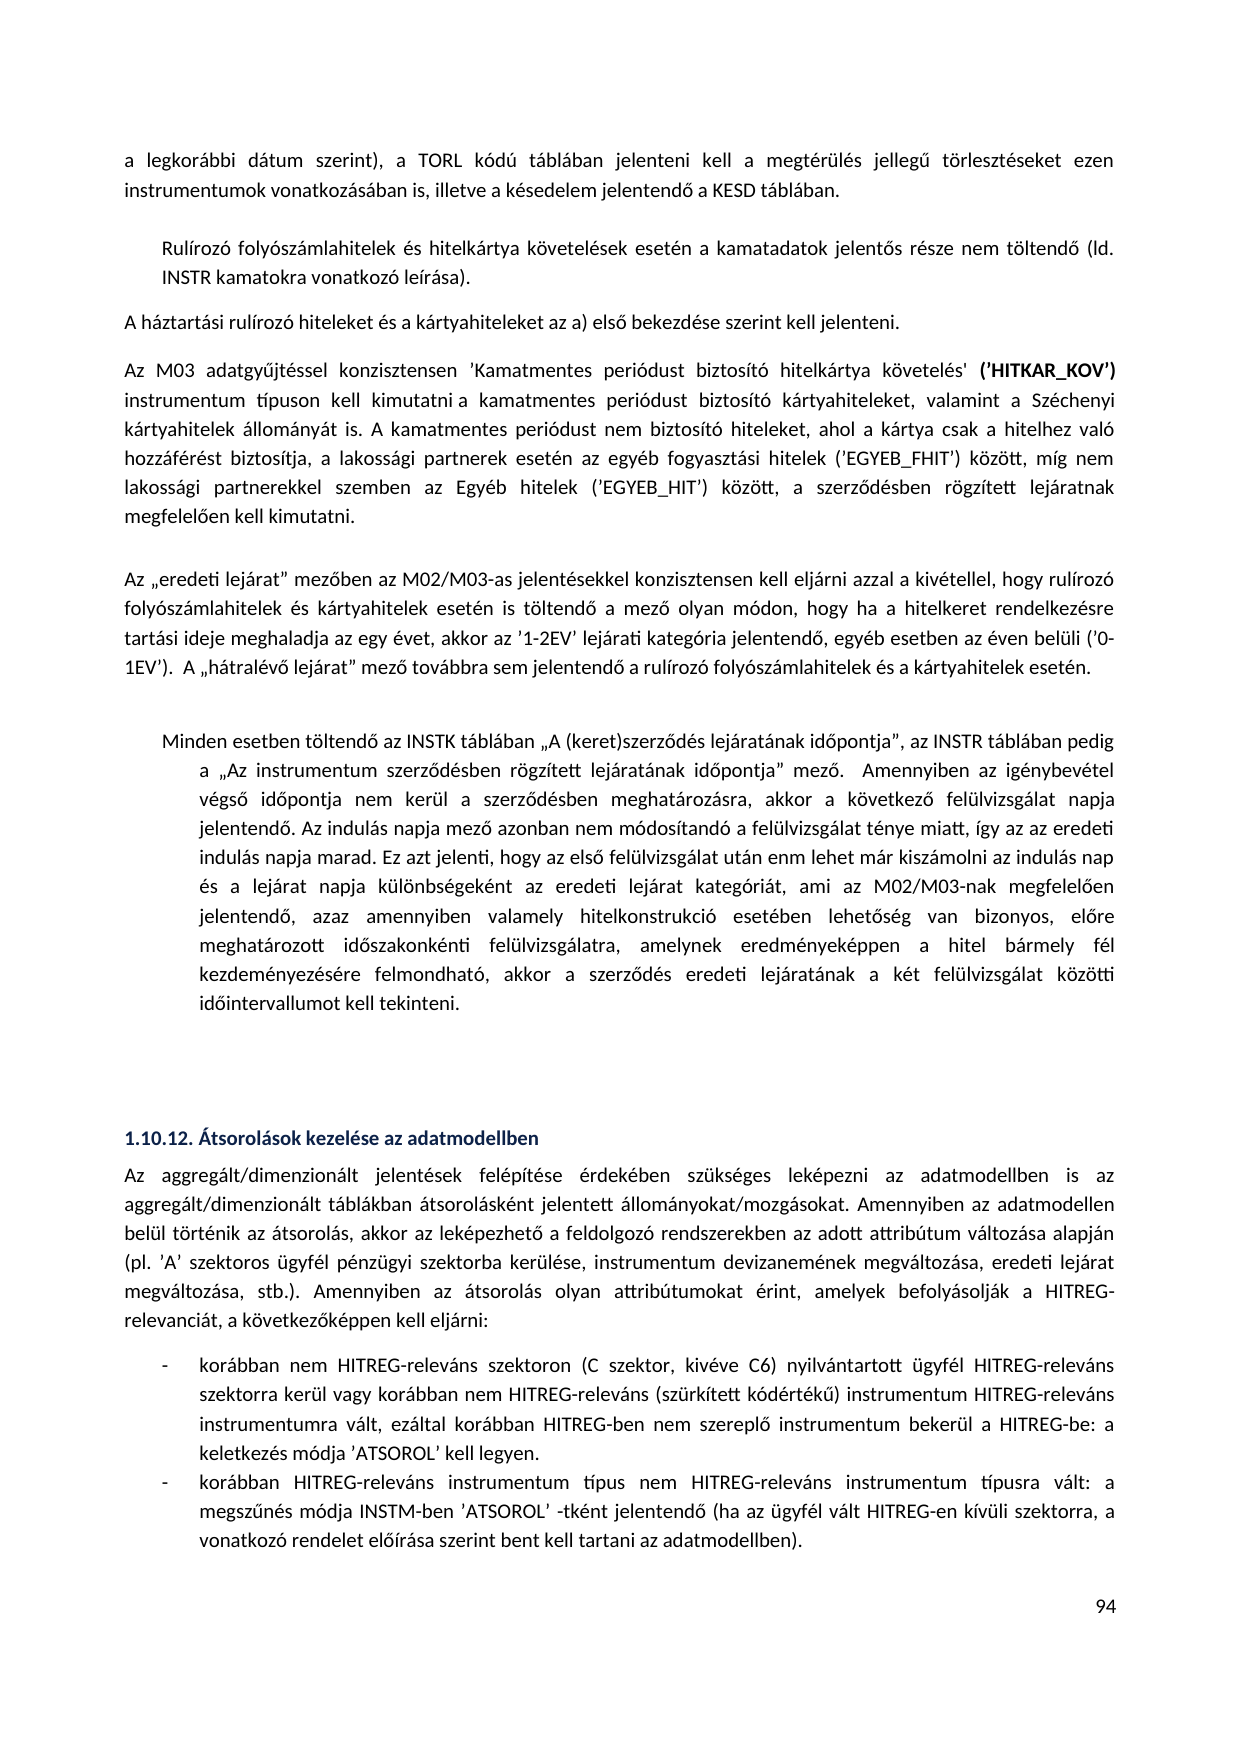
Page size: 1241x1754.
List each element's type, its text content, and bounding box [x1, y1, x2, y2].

text Rulírozó folyószámlahitelek és hitelkártya követelések esetén a kamatadatok jelentős része nem töltendő (ld. INSTR kamatokra vonatkozó leírása). [162, 235, 1116, 290]
text Minden esetben töltendő az INSTK táblában „A (keret)szerződés lejáratának időpontja”, az INSTR táblában pedig a „Az instrumentum szerződésben rögzített lejáratának időpontja” mező. Amennyiben az igénybevétel végső időpontja nem kerül a szerződésben meghatározásra, akkor a következő felülvizsgálat napja jelentendő. Az indulás napja mező azonban nem módosítandó a felülvizsgálat ténye miatt, így az az eredeti indulás napja marad. Ez azt jelenti, hogy az első felülvizsgálat után enm lehet már kiszámolni az indulás nap és a lejárat napja különbségeként az eredeti lejárat kategóriát, ami az M02/M03-nak megfelelően jelentendő, azaz amennyiben valamely hitelkonstrukció esetében lehetőség van bizonyos, előre meghatározott időszakonkénti felülvizsgálatra, amelynek eredményeképpen a hitel bármely fél kezdeményezésére felmondható, akkor a szerződés eredeti lejáratának a két felülvizsgálat közötti időintervallumot kell tekinteni. [162, 728, 1116, 1016]
list Az „eredeti lejárat” mezőben az M02/M03-as jelentésekkel konzisztensen kell eljárni azzal a kivétellel, hogy rulírozó folyószámlahitelek és kártyahitelek esetén is töltendő a mező olyan módon, hogy ha a hitelkeret rendelkezésre tartási ideje meghaladja az egy évet, akkor az ’1-2EV’ lejárati kategória jelentendő, egyéb esetben az éven belüli (’0-1EV’). A „hátralévő lejárat” mező továbbra sem jelentendő a rulírozó folyószámlahitelek és a kártyahitelek esetén. [124, 566, 1116, 679]
text A háztartási rulírozó hiteleket és a kártyahiteleket az a) első bekezdése szerint kell jelenteni. [124, 309, 1116, 334]
text Az aggregált/dimenzionált jelentések felépítése érdekében szükséges leképezni az adatmodellben is az aggregált/dimenzionált táblákban átsorolásként jelentett állományokat/mozgásokat. Amennyiben az adatmodellen belül történik az átsorolás, akkor az leképezhető a feldolgozó rendszerekben az adott attribútum változása alapján (pl. ’A’ szektoros ügyfél pénzügyi szektorba kerülése, instrumentum devizanemének megváltozása, eredeti lejárat megváltozása, stb.). Amennyiben az átsorolás olyan attribútumokat érint, amelyek befolyásolják a HITREG-relevanciát, a következőképpen kell eljárni: [124, 1162, 1116, 1333]
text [124, 148, 1116, 202]
subtitle Átsorolások kezelése az adatmodellben [124, 1125, 1116, 1150]
text Az M03 adatgyűjtéssel konzisztensen ’Kamatmentes periódust biztosító hitelkártya követelés' (’HITKAR_KOV’) instrumentum típuson kell kimutatni a kamatmentes periódust biztosító kártyahiteleket, valamint a Széchenyi kártyahitelek állományát is. A kamatmentes periódust nem biztosító hiteleket, ahol a kártya csak a hitelhez való hozzáférést biztosítja, a lakossági partnerek esetén az egyéb fogyasztási hitelek (’EGYEB_FHIT’) között, míg nem lakossági partnerekkel szemben az Egyéb hitelek (’EGYEB_HIT’) között, a szerződésben rögzített lejáratnak megfelelően kell kimutatni. [124, 354, 1116, 529]
list korábban nem HITREG-releváns szektoron (C szektor, kivéve C6) nyilvántartott ügyfél HITREG-releváns szektorra kerül vagy korábban nem HITREG-releváns (szürkített kódértékű) instrumentum HITREG-releváns instrumentumra vált, ezáltal korábban HITREG-ben nem szereplő instrumentum bekerül a HITREG-be: a keletkezés módja ’ATSOROL’ kell legyen. [162, 1352, 1116, 1465]
list korábban HITREG-releváns instrumentum típus nem HITREG-releváns instrumentum típusra vált: a megszűnés módja INSTM-ben ’ATSOROL’ -tként jelentendő (ha az ügyfél vált HITREG-en kívüli szektorra, a vonatkozó rendelet előírása szerint bent kell tartani az adatmodellben). [162, 1469, 1116, 1553]
